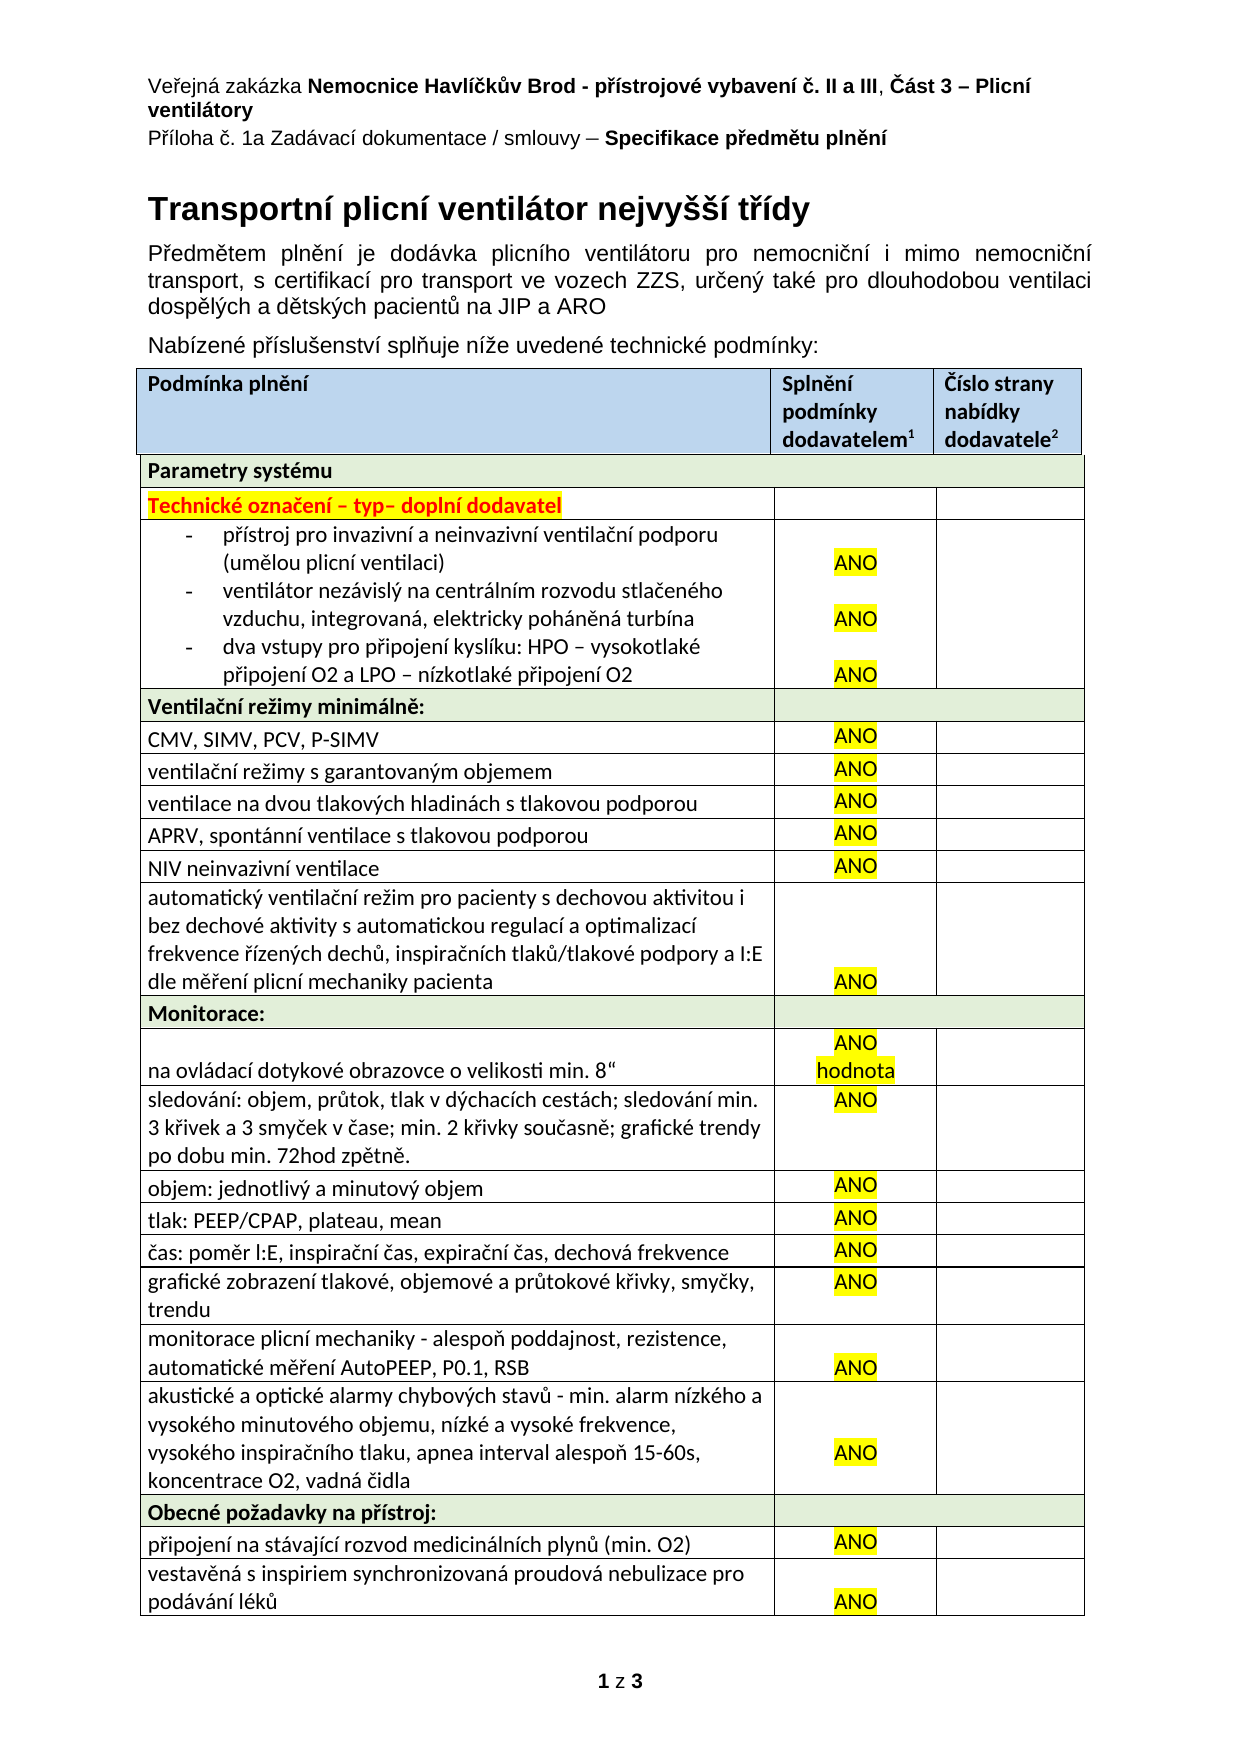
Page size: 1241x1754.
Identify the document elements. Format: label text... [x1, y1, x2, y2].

table_cell ventilační režimy s garantovaným objemem [141, 754, 774, 785]
table_cell [937, 1382, 1084, 1494]
table_cell ANO [775, 1527, 936, 1558]
table_cell ANO [775, 883, 936, 995]
table_cell [937, 1029, 1084, 1084]
table_cell [937, 754, 1084, 785]
table_cell Ventilační režimy minimálně: [141, 689, 774, 721]
table_cell [937, 819, 1084, 850]
table_cell ANO [775, 851, 936, 882]
table_cell CMV, SIMV, PCV, P-SIMV [141, 722, 774, 753]
table_cell [937, 851, 1084, 882]
table_cell ANO [775, 786, 936, 817]
table_cell ANO [775, 722, 936, 753]
table_cell tlak: PEEP/CPAP, plateau, mean [141, 1203, 774, 1234]
table_cell ANO [775, 1382, 936, 1494]
table_cell monitorace plicní mechaniky - alespoň poddajnost, rezistence, automatické měření AutoPEEP, P0.1, RSB [141, 1325, 774, 1381]
table_cell [937, 1325, 1084, 1381]
table_cell ventilace na dvou tlakových hladinách s tlakovou podporou [141, 786, 774, 817]
table_cell čas: poměr l:E, inspirační čas, expirační čas, dechová frekvence [141, 1235, 774, 1266]
table_cell APRV, spontánní ventilace s tlakovou podporou [141, 819, 774, 850]
table_cell [775, 689, 1084, 721]
table_cell na ovládací dotykové obrazovce o velikosti min. 8“ [141, 1029, 774, 1084]
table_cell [141, 1559, 774, 1615]
table_header Číslo strany nabídky dodavatele [934, 369, 1081, 453]
table_cell [937, 1235, 1084, 1266]
table_cell grafické zobrazení tlakové, objemové a průtokové křivky, smyčky, trendu [141, 1268, 774, 1323]
text Příloha č. 1a Zadávací dokumentace / smlouvy – Specifikace předmětu plnění [148, 122, 1093, 151]
table_cell [937, 1086, 1084, 1169]
table_cell ANO ANO ANO [775, 520, 936, 688]
table_cell ANO [775, 1171, 936, 1202]
text Předmětem plnění je dodávka plicního ventilátoru pro nemocniční i mimo nemocniční transport, s certifikací pro transport ve vozech ZZS, určený také pro dlouhodobou ventilaci dospělých a dětských pacientů na JIP a ARO [148, 240, 1093, 319]
table_cell [937, 1203, 1084, 1234]
table_cell Obecné požadavky na přístroj: [141, 1495, 774, 1526]
table_cell přístroj pro invazivní a neinvazivní ventilační podporu (umělou plicní ventilaci) ventilátor nezávislý na centrálním rozvodu stlačeného vzduchu, integrovaná, elektricky poháněná turbína dva vstupy pro připojení kyslíku: HPO – vysokotlaké připojení O2 a LPO – nízkotlaké připojení O2 [141, 520, 774, 688]
text Transportní plicní ventilátor nejvyšší třídy [148, 189, 1093, 228]
table_cell ANO [775, 819, 936, 850]
table_cell [937, 1268, 1084, 1323]
table_cell [937, 488, 1084, 519]
table_header Podmínka plnění [137, 369, 770, 453]
table_cell ANO [775, 1203, 936, 1234]
table_cell ANO [775, 754, 936, 785]
table_cell NIV neinvazivní ventilace [141, 851, 774, 882]
table_cell sledování: objem, průtok, tlak v dýchacích cestách; sledování min. 3 křivek a 3 smyček v čase; min. 2 křivky současně; grafické trendy po dobu min. 72hod zpětně. [141, 1086, 774, 1169]
table_cell [937, 1171, 1084, 1202]
table_cell Monitorace: [141, 996, 774, 1027]
table_header Splnění podmínky dodavatelem [771, 369, 933, 453]
table_cell ANO hodnota [775, 1029, 834, 1084]
table_cell akustické a optické alarmy chybových stavů - min. alarm nízkého a vysokého minutového objemu, nízké a vysoké frekvence, vysokého inspiračního tlaku, apnea interval alespoň 15-60s, koncentrace O2, vadná čidla [141, 1382, 774, 1494]
table_cell připojení na stávající rozvod medicinálních plynů (min. O2) [141, 1527, 774, 1558]
text Nabízené příslušenství splňuje níže uvedené technické podmínky: [148, 332, 1093, 358]
table_cell [937, 722, 1084, 753]
table_cell ANO [775, 1235, 936, 1266]
table_cell [775, 1495, 1084, 1526]
table_cell Technické označení – typ– doplní dodavatel [141, 488, 774, 519]
table_cell [937, 520, 1084, 688]
text Veřejná zakázka Nemocnice Havlíčkův Brod - přístrojové vybavení č. II a III, Část 3 – Plicní ventilátory [148, 74, 1093, 122]
table_cell [775, 996, 1084, 1027]
table_cell [937, 1527, 1084, 1558]
table_cell [775, 488, 936, 519]
table_cell ANO [775, 1325, 936, 1381]
table_cell ANO ANO [775, 1559, 936, 1615]
table_cell ANO [775, 1086, 936, 1169]
table_cell ANO hodnota [877, 1029, 936, 1084]
table_cell [937, 786, 1084, 817]
table_cell automatický ventilační režim pro pacienty s dechovou aktivitou i bez dechové aktivity s automatickou regulací a optimalizací frekvence řízených dechů, inspiračních tlaků/tlakové podpory a I:E dle měření plicní mechaniky pacienta [141, 883, 774, 995]
table_header Parametry systému [141, 455, 1084, 487]
table_cell [937, 883, 1084, 995]
table_cell ANO [775, 1268, 936, 1323]
table_cell [937, 1559, 1084, 1615]
table_cell objem: jednotlivý a minutový objem [141, 1171, 774, 1202]
